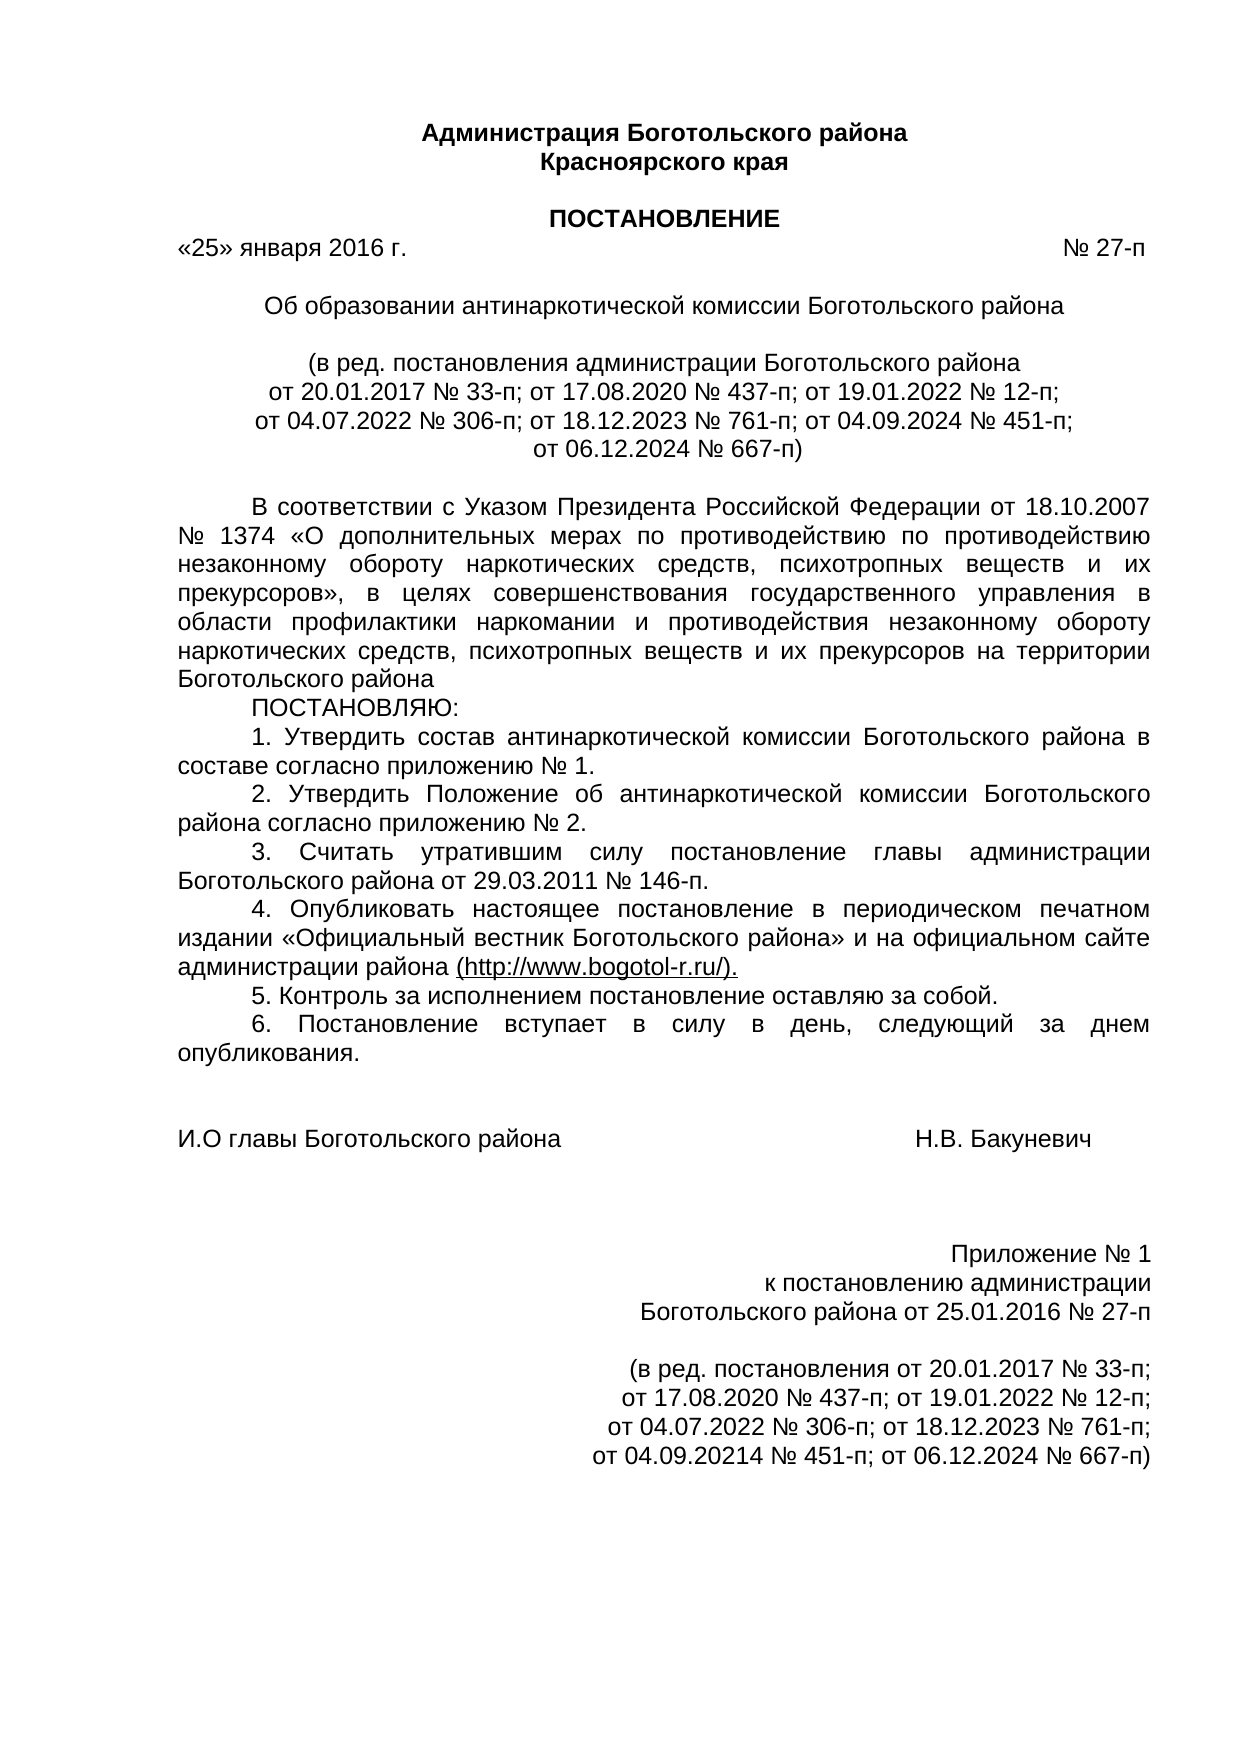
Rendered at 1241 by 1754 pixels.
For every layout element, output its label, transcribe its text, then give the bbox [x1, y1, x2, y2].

text от 17.08.2020 № 437-п; от 19.01.2022 № 12-п; [177, 1383, 1152, 1412]
text 5. Контроль за исполнением постановление оставляю за собой. [177, 981, 1152, 1009]
text (в ред. постановления администрации Боготольского района [177, 348, 1152, 377]
text 2. Утвердить Положение об антинаркотической комиссии Боготольского района согласно приложению № 2. [177, 779, 1152, 837]
text Приложение № 1 [177, 1239, 1152, 1268]
text 1. Утвердить состав антинаркотической комиссии Боготольского района в составе согласно приложению № 1. [177, 722, 1152, 779]
text ПОСТАНОВЛЯЮ: [177, 693, 1152, 722]
text Администрация Боготольского района [177, 118, 1152, 147]
text Красноярского края [177, 147, 1152, 176]
text В соответствии с Указом Президента Российской Федерации от 18.10.2007 № 1374 «О дополнительных мерах по противодействию по противодействию незаконному обороту наркотических средств, психотропных веществ и их прекурсоров», в целях совершенствования государственного управления в области профилактики наркомании и противодействия незаконному обороту наркотических средств, психотропных веществ и их прекурсоров на территории Боготольского района [177, 492, 1152, 693]
text от 04.09.20214 № 451-п; от 06.12.2024 № 667-п) [177, 1441, 1152, 1469]
text от 20.01.2017 № 33-п; от 17.08.2020 № 437-п; от 19.01.2022 № 12-п; [177, 377, 1152, 406]
text 3. Считать утратившим силу постановление главы администрации Боготольского района от 29.03.2011 № 146-п. [177, 837, 1152, 894]
text (в ред. постановления от 20.01.2017 № 33-п; [177, 1354, 1152, 1383]
text 6. Постановление вступает в силу в день, следующий за днем опубликования. [177, 1009, 1152, 1067]
text И.О главы Боготольского района Н.В. Бакуневич [177, 1124, 1152, 1153]
text 4. Опубликовать настоящее постановление в периодическом печатном издании «Официальный вестник Боготольского района» и на официальном сайте администрации района (http://www.bogotol-r.ru/). [177, 894, 1152, 981]
text ПОСТАНОВЛЕНИЕ [177, 204, 1152, 233]
text к постановлению администрации [177, 1268, 1152, 1297]
text Боготольского района от 25.01.2016 № 27-п [177, 1297, 1152, 1326]
text от 06.12.2024 № 667-п) [177, 434, 1152, 463]
text «25» января 2016 г. № 27-п [177, 233, 1152, 262]
text от 04.07.2022 № 306-п; от 18.12.2023 № 761-п; от 04.09.2024 № 451-п; [177, 406, 1152, 434]
text от 04.07.2022 № 306-п; от 18.12.2023 № 761-п; [177, 1412, 1152, 1441]
text Об образовании антинаркотической комиссии Боготольского района [177, 291, 1152, 319]
